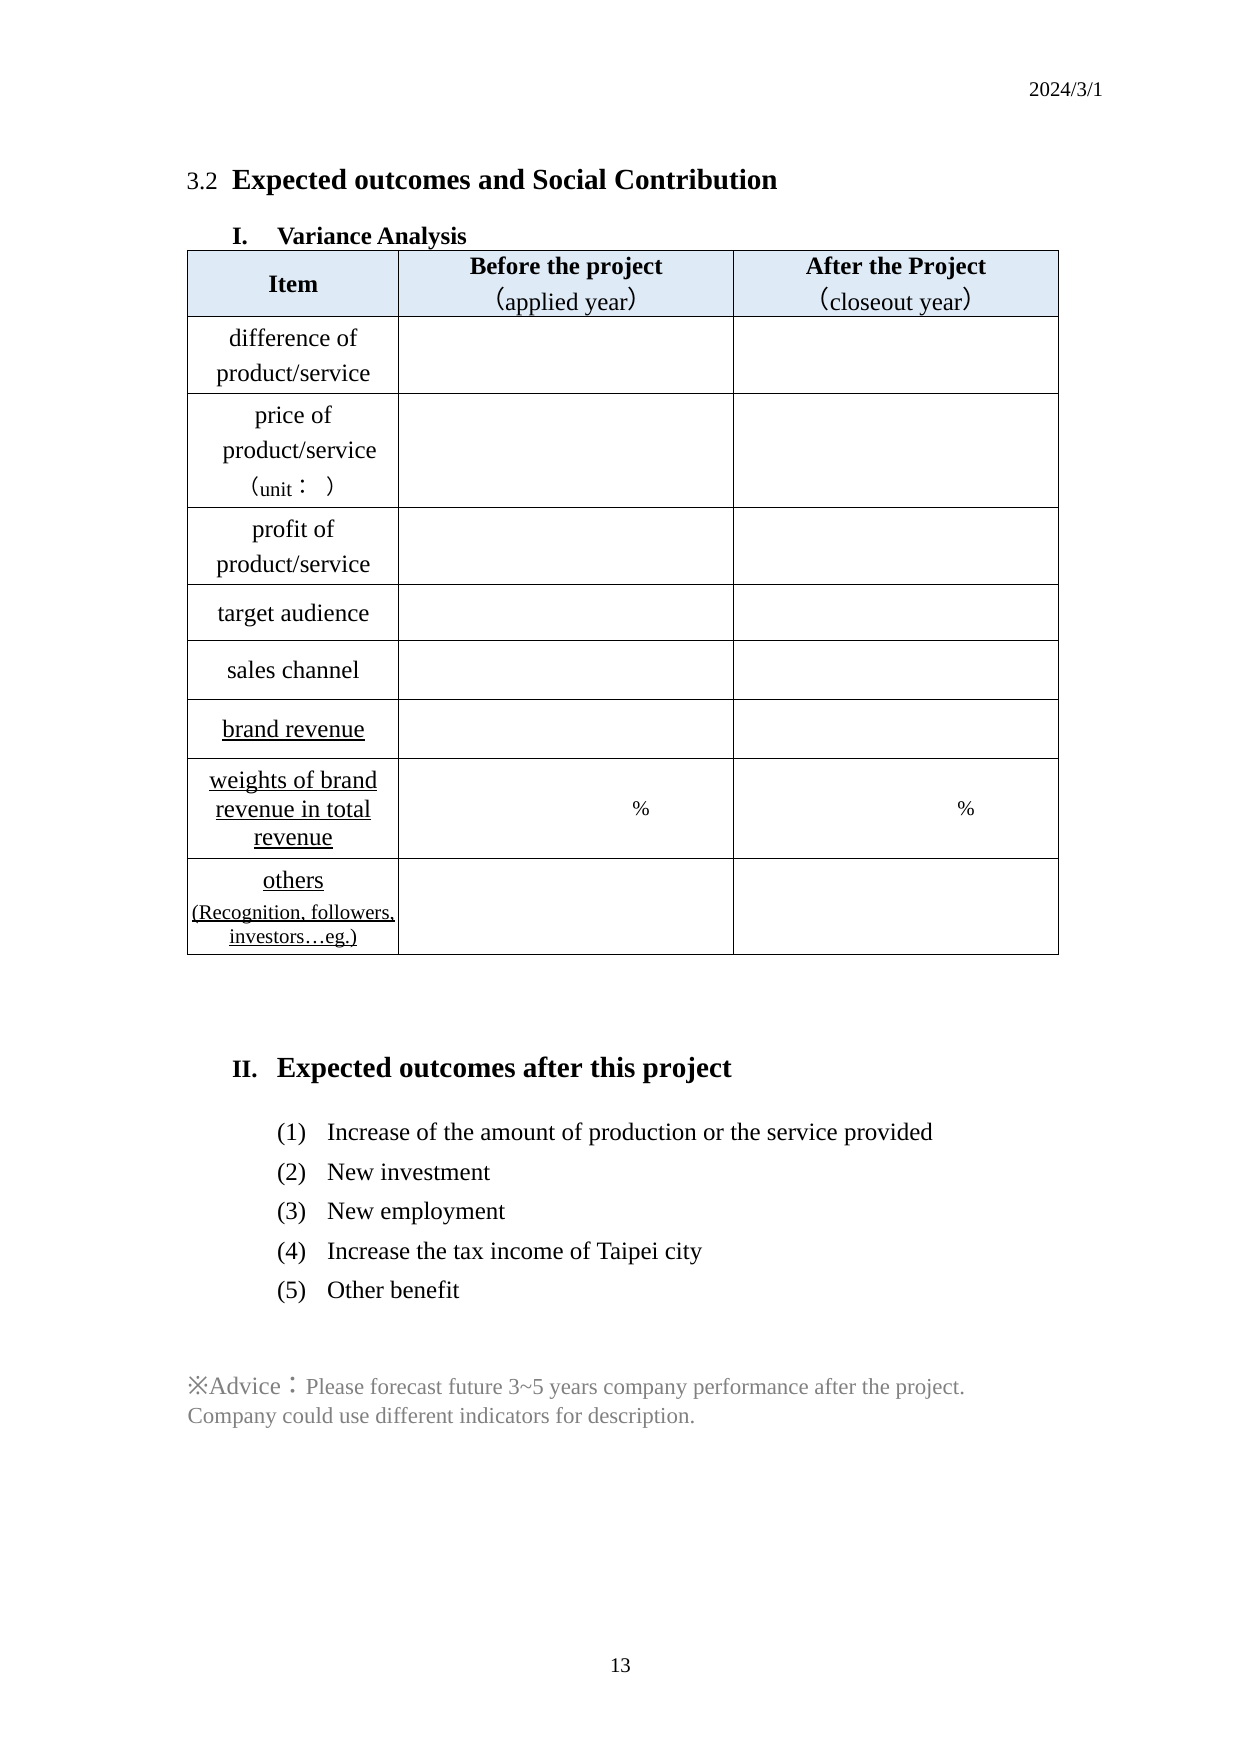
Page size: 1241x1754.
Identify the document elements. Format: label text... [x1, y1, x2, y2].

table_cell profit of product/service [188, 508, 398, 584]
table_cell [399, 508, 733, 584]
table_cell [734, 394, 1058, 507]
table_cell [399, 317, 733, 393]
list New investment [277, 1148, 1053, 1188]
table_cell [399, 859, 733, 954]
table_cell [734, 859, 1058, 954]
list Increase the tax income of Taipei city [277, 1227, 1053, 1267]
table_cell [734, 700, 1058, 758]
table_cell brand revenue [188, 700, 398, 758]
list Variance Analysis [232, 221, 1053, 250]
list Other benefit [277, 1267, 1053, 1307]
table_cell sales channel [188, 641, 398, 698]
table_header Before the project （applied year） [399, 251, 733, 316]
table_cell % [734, 759, 1058, 857]
table_cell [734, 508, 1058, 584]
table_cell [734, 585, 1058, 640]
table_cell difference of product/service [188, 317, 398, 393]
list Expected outcomes and Social Contribution [186, 162, 1053, 196]
table_cell [399, 700, 733, 758]
table_cell weights of brand revenue in total revenue [188, 759, 398, 857]
table_cell [399, 641, 733, 698]
table_cell % [399, 759, 733, 857]
list New employment [277, 1188, 1053, 1227]
list Increase of the amount of production or the service provided [277, 1109, 1053, 1148]
table_cell target audience [188, 585, 398, 640]
table_cell price of product/service （unit： ） [188, 394, 398, 507]
table_header Item [188, 251, 398, 316]
table_header After the Project （closeout year） [734, 251, 1058, 316]
list Expected outcomes after this project [232, 1050, 1053, 1084]
text ※Advice：Please forecast future 3~5 years company performance after the project. Company could use different indicators for description. [187, 1366, 1053, 1428]
table_cell [399, 394, 733, 507]
table_cell [734, 317, 1058, 393]
table_cell others (Recognition, followers, investors…eg.) [188, 859, 398, 954]
table_cell [734, 641, 1058, 698]
table_cell [399, 585, 733, 640]
